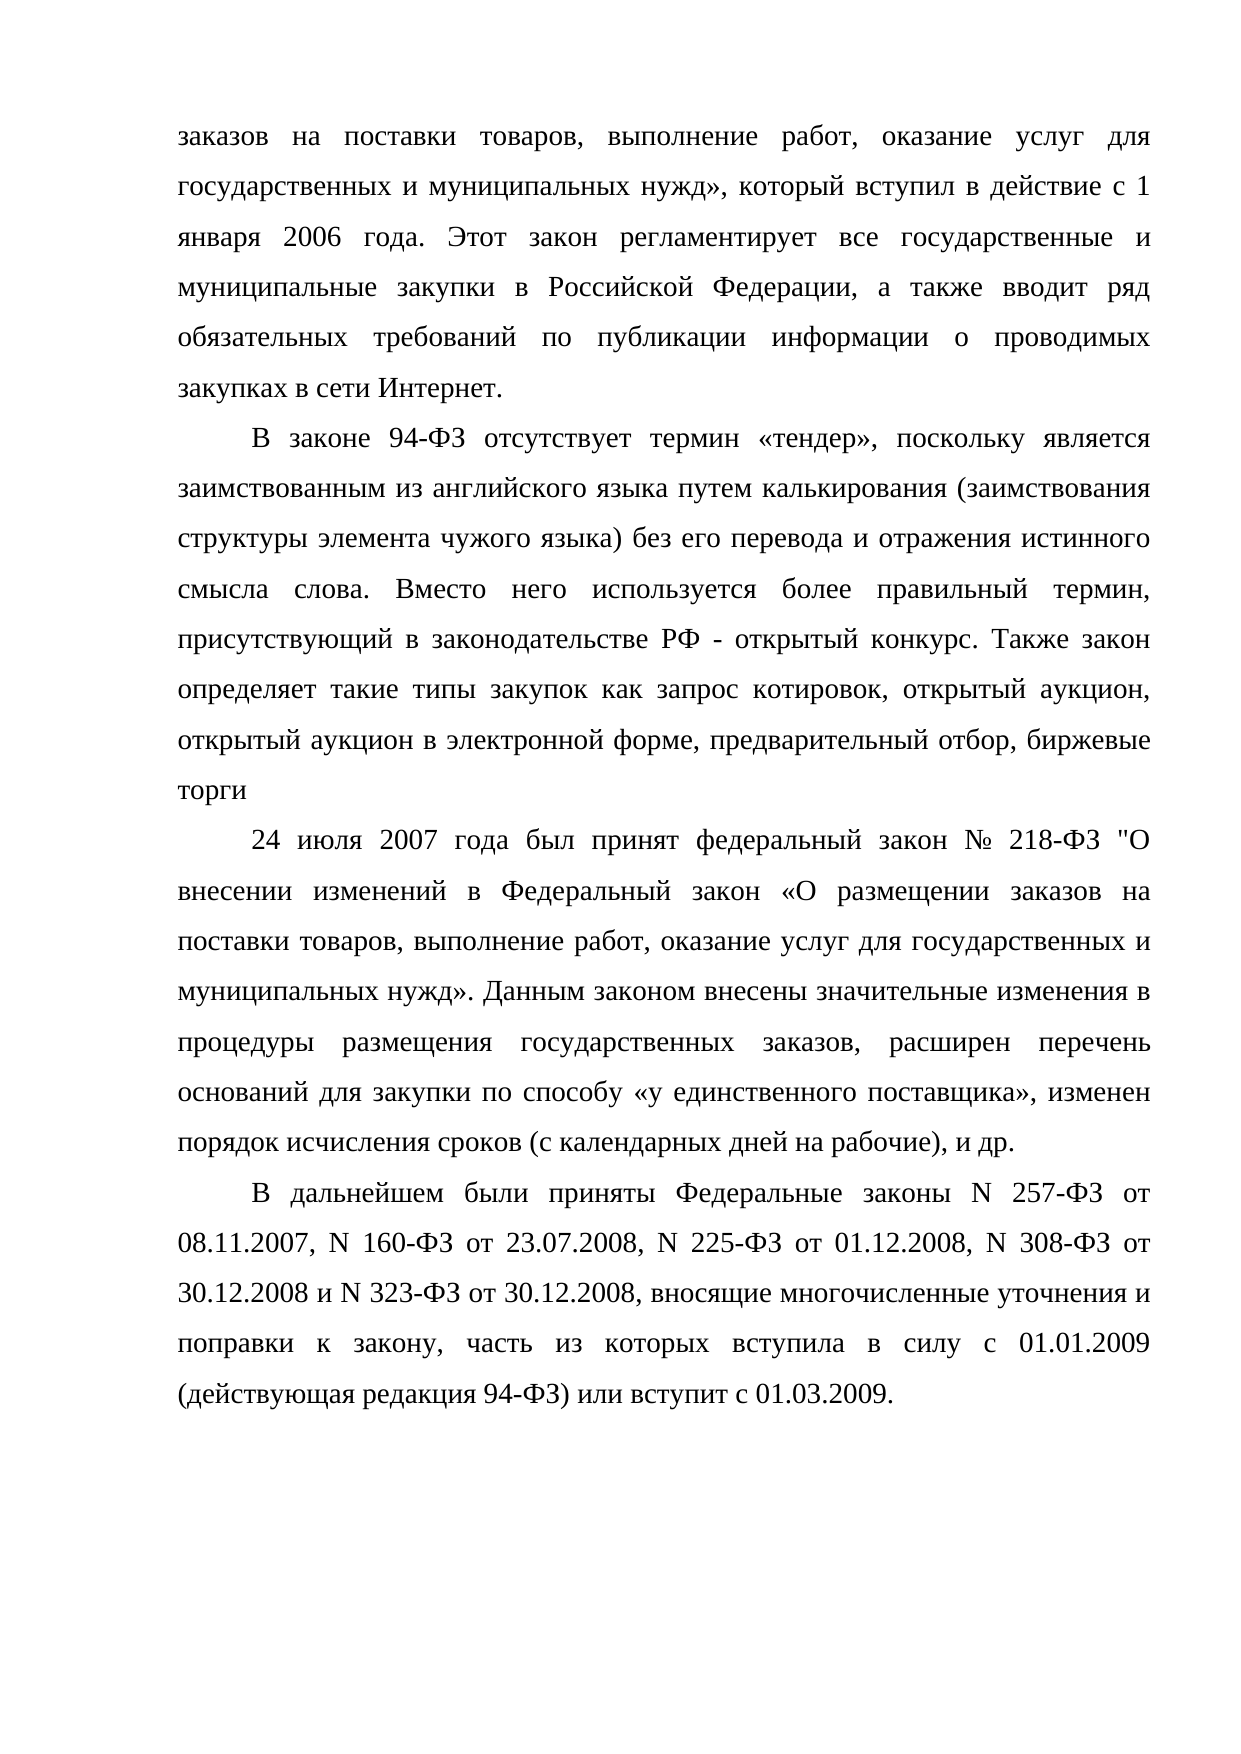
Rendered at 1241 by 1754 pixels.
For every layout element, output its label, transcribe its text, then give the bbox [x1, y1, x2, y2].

text В законе 94-ФЗ отсутствует термин «тендер», поскольку является заимствованным из английского языка путем калькирования (заимствования структуры элемента чужого языка) без его перевода и отражения истинного смысла слова. Вместо него используется более правильный термин, присутствующий в законодательстве РФ - открытый конкурс. Также закон определяет такие типы закупок как запрос котировок, открытый аукцион, открытый аукцион в электронной форме, предварительный отбор, биржевые торги [177, 420, 1152, 806]
text 24 июля 2007 года был принят федеральный закон № 218-ФЗ "О внесении изменений в Федеральный закон «О размещении заказов на поставки товаров, выполнение работ, оказание услуг для государственных и муниципальных нужд». Данным законом внесены значительные изменения в процедуры размещения государственных заказов, расширен перечень оснований для закупки по способу «у единственного поставщика», изменен порядок исчисления сроков (с календарных дней на рабочие), и др. [177, 822, 1152, 1158]
text В дальнейшем были приняты Федеральные законы N 257-ФЗ от 08.11.2007, N 160-ФЗ от 23.07.2008, N 225-ФЗ от 01.12.2008, N 308-ФЗ от 30.12.2008 и N 323-ФЗ от 30.12.2008, вносящие многочисленные уточнения и поправки к закону, часть из которых вступила в силу с 01.01.2009 (действующая редакция 94-ФЗ) или вступит с 01.03.2009. [177, 1175, 1152, 1409]
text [177, 118, 1152, 403]
